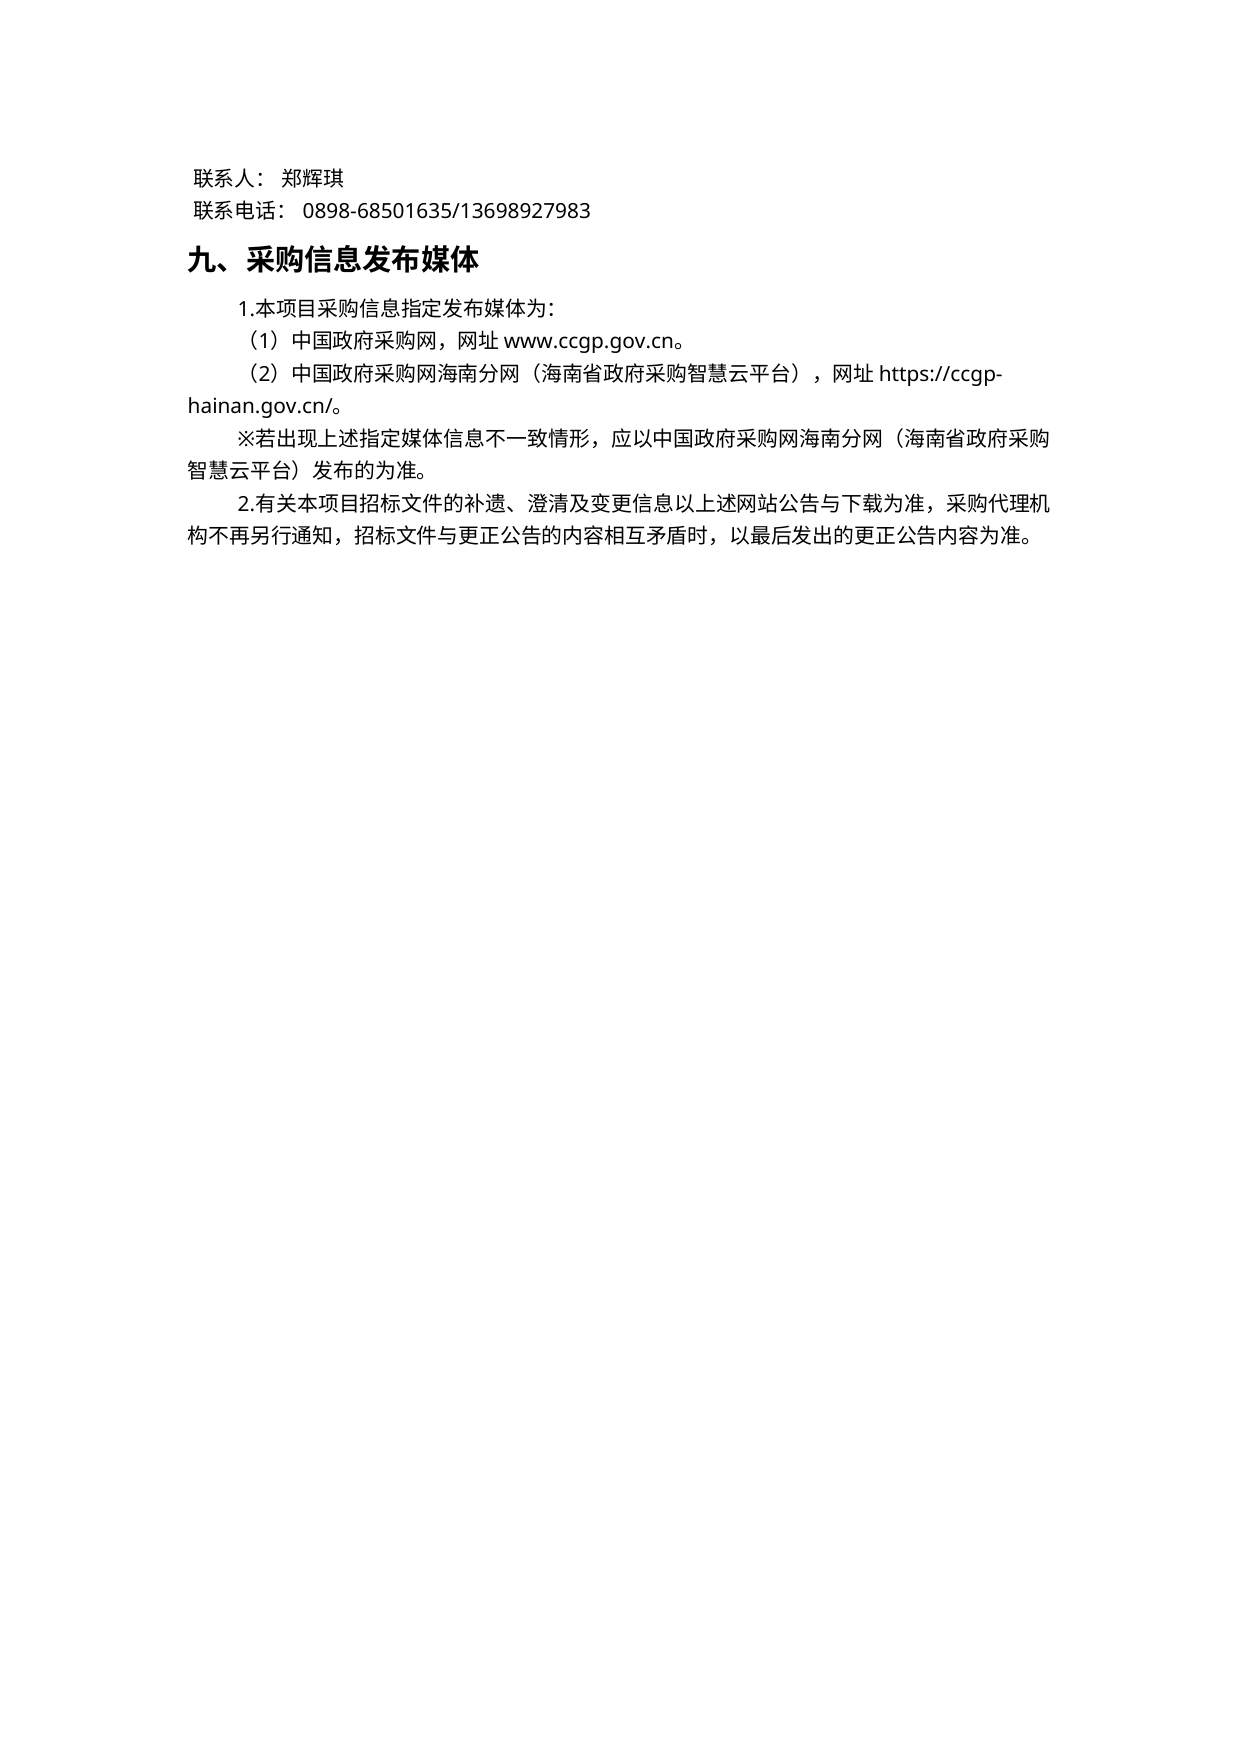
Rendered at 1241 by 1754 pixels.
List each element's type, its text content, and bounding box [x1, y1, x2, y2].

text 1.本项目采购信息指定发布媒体为： [187, 292, 1053, 324]
text （2）中国政府采购网海南分网（海南省政府采购智慧云平台），网址https://ccgp-hainan.gov.cn/。 [187, 357, 1053, 422]
text 2.有关本项目招标文件的补遗、澄清及变更信息以上述网站公告与下载为准，采购代理机构不再另行通知，招标文件与更正公告的内容相互矛盾时，以最后发出的更正公告内容为准。 [187, 487, 1053, 552]
text ※若出现上述指定媒体信息不一致情形，应以中国政府采购网海南分网（海南省政府采购智慧云平台）发布的为准。 [187, 422, 1053, 487]
text 九、采购信息发布媒体 [187, 227, 1053, 292]
text 联系人： 郑辉琪 [187, 162, 1053, 194]
text （1）中国政府采购网，网址www.ccgp.gov.cn。 [187, 324, 1053, 357]
text 联系电话： 0898-68501635/13698927983 [187, 194, 1053, 227]
